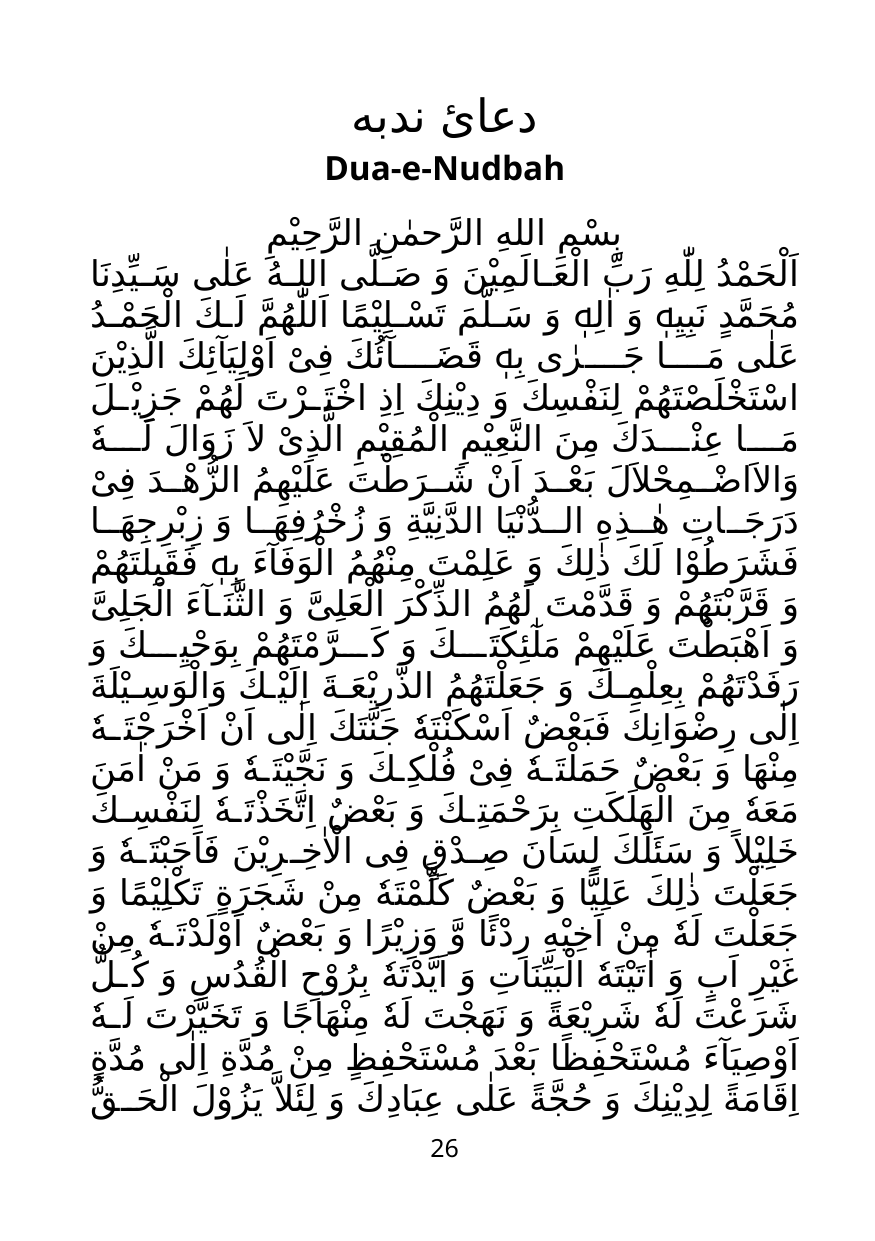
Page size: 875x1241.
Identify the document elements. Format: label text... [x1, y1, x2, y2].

text دعائ ندبه [90, 90, 799, 143]
text بِسْمِ اللهِ الرَّحمٰنِ الرَّحِيْمِ [90, 212, 799, 253]
subtitle Dua-e-Nudbah [90, 156, 799, 187]
